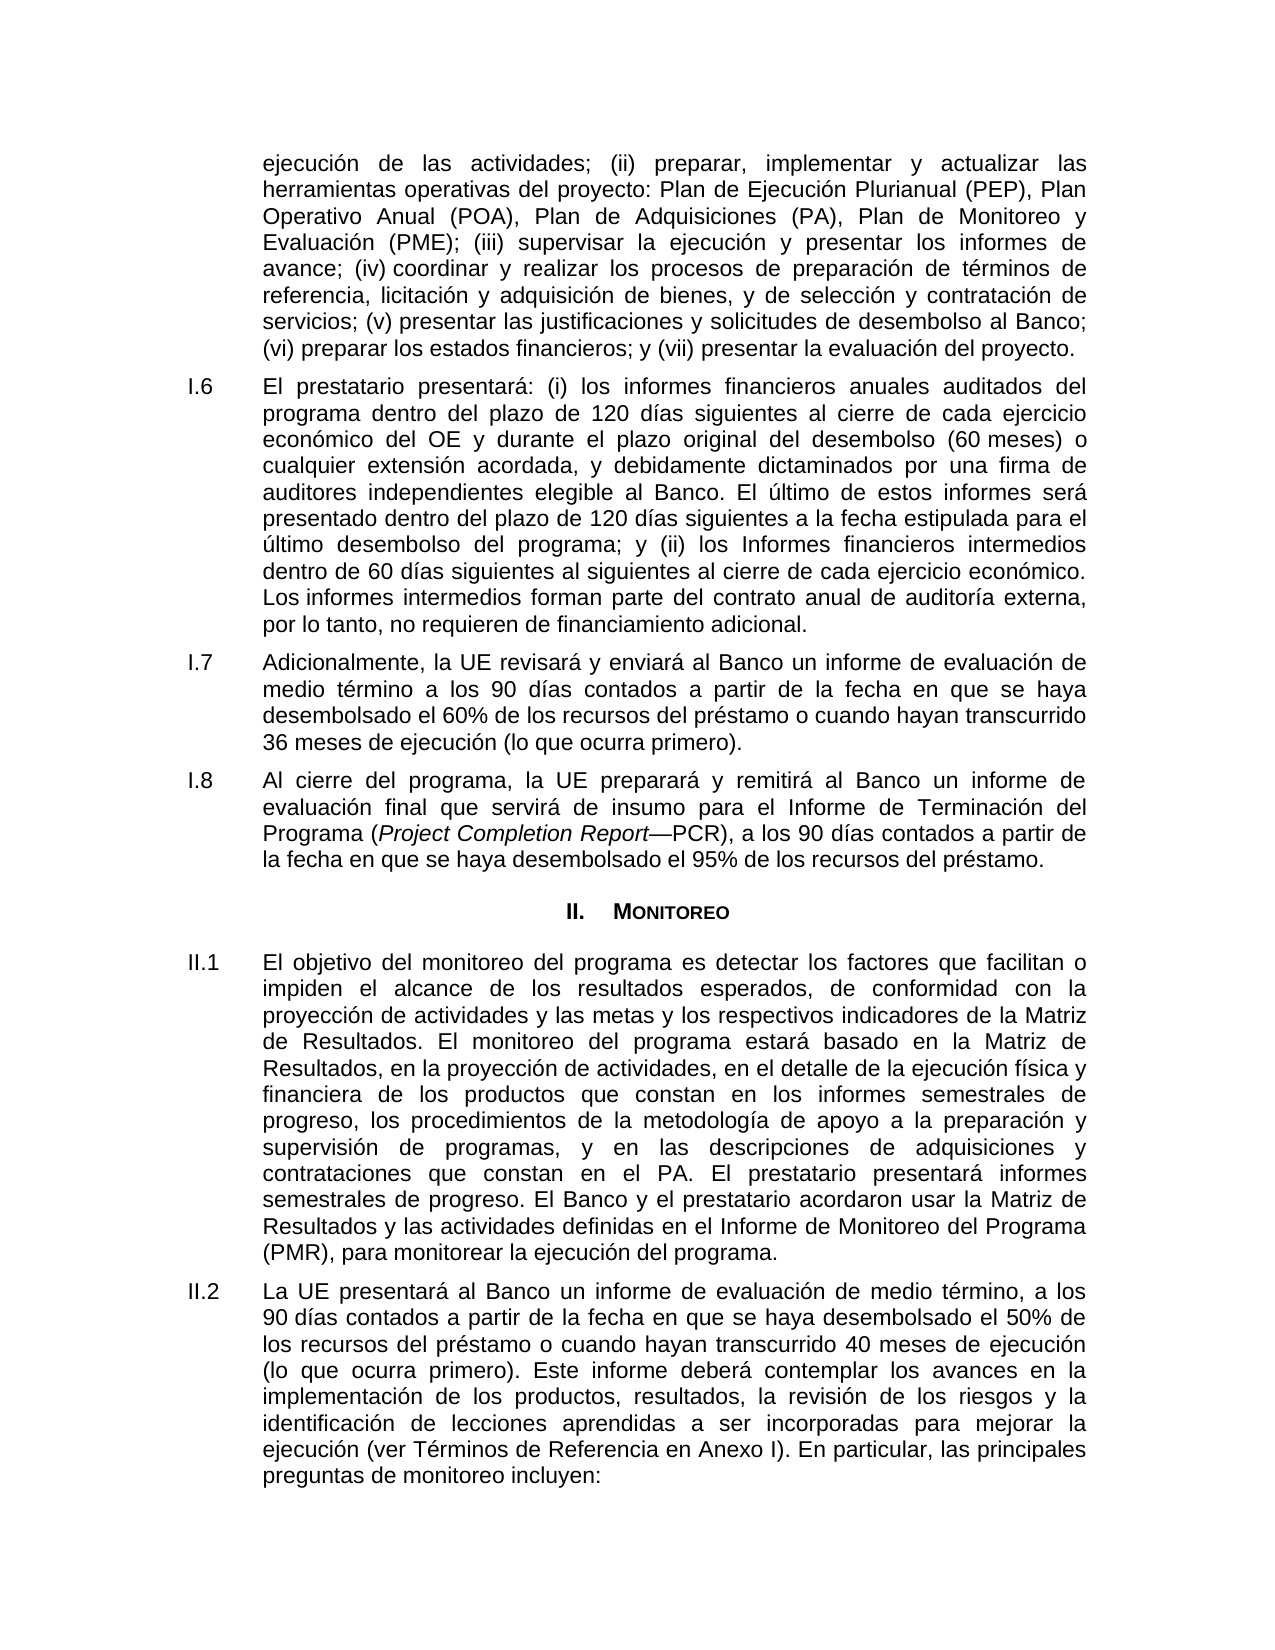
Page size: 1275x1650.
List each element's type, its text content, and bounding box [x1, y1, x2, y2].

list El objetivo del monitoreo del programa es detectar los factores que facilitan o impiden el alcance de los resultados esperados, de conformidad con la proyección de actividades y las metas y los respectivos indicadores de la Matriz de Resultados. El monitoreo del programa estará basado en la Matriz de Resultados, en la proyección de actividades, en el detalle de la ejecución física y financiera de los productos que constan en los informes semestrales de progreso, los procedimientos de la metodología de apoyo a la preparación y supervisión de programas, y en las descripciones de adquisiciones y contrataciones que constan en el PA. El prestatario presentará informes semestrales de progreso. El Banco y el prestatario acordaron usar la Matriz de Resultados y las actividades definidas en el Informe de Monitoreo del Programa (PMR), para monitorear la ejecución del programa. [187, 949, 1087, 1265]
list Monitoreo [187, 898, 1087, 924]
list Al cierre del programa, la UE preparará y remitirá al Banco un informe de evaluación final que servirá de insumo para el Informe de Terminación del Programa (Project Completion Report—PCR), a los 90 días contados a partir de la fecha en que se haya desembolsado el 95% de los recursos del préstamo. [187, 767, 1087, 873]
list Adicionalmente, la UE revisará y enviará al Banco un informe de evaluación de medio término a los 90 días contados a partir de la fecha en que se haya desembolsado el 60% de los recursos del préstamo o cuando hayan transcurrido 36 meses de ejecución (lo que ocurra primero). [187, 649, 1087, 755]
list El Organismo Ejecutor (OE) del proyecto será la ANDJE. El período de ejecución será de 4 años y se definió sobre la base de los siguientes criterios: (i) el tiempo promedio que conlleva el diseño e implementación de las actividades propuestas; (ii) construir sobre los avances de los resultados alcanzados en la operación 2755/OC-CO; y (iii) la alineación con el Plan Estratégico de Defensa Jurídica del Estado y el Plan Nacional de Desarrollo 2018-2022. Para la ejecución del proyecto, se establecerá una Unidad Ejecutora (UE) que coordinará las actividades vinculadas a la planificación, seguimiento, evaluación y auditoría del proyecto. Las principales funciones de la UE serán: (i) planificar la ejecución de las actividades; (ii) preparar, implementar y actualizar las herramientas operativas del proyecto: Plan de Ejecución Plurianual (PEP), Plan Operativo Anual (POA), Plan de Adquisiciones (PA), Plan de Monitoreo y Evaluación (PME); (iii) supervisar la ejecución y presentar los informes de avance; (iv) coordinar y realizar los procesos de preparación de términos de referencia, licitación y adquisición de bienes, y de selección y contratación de servicios; (v) presentar las justificaciones y solicitudes de desembolso al Banco; (vi) preparar los estados financieros; y (vii) presentar la evaluación del proyecto. [187, 150, 1087, 361]
list El prestatario presentará: (i) los informes financieros anuales auditados del programa dentro del plazo de 120 días siguientes al cierre de cada ejercicio económico del OE y durante el plazo original del desembolso (60 meses) o cualquier extensión acordada, y debidamente dictaminados por una firma de auditores independientes elegible al Banco. El último de estos informes será presentado dentro del plazo de 120 días siguientes a la fecha estipulada para el último desembolso del programa; y (ii) los Informes financieros intermedios dentro de 60 días siguientes al siguientes al cierre de cada ejercicio económico. Los informes intermedios forman parte del contrato anual de auditoría externa, por lo tanto, no requieren de financiamiento adicional. [187, 373, 1087, 637]
list La UE presentará al Banco un informe de evaluación de medio término, a los 90 días contados a partir de la fecha en que se haya desembolsado el 50% de los recursos del préstamo o cuando hayan transcurrido 40 meses de ejecución (lo que ocurra primero). Este informe deberá contemplar los avances en la implementación de los productos, resultados, la revisión de los riesgos y la identificación de lecciones aprendidas a ser incorporadas para mejorar la ejecución (ver Términos de Referencia en Anexo I). En particular, las principales preguntas de monitoreo incluyen: [187, 1278, 1087, 1489]
